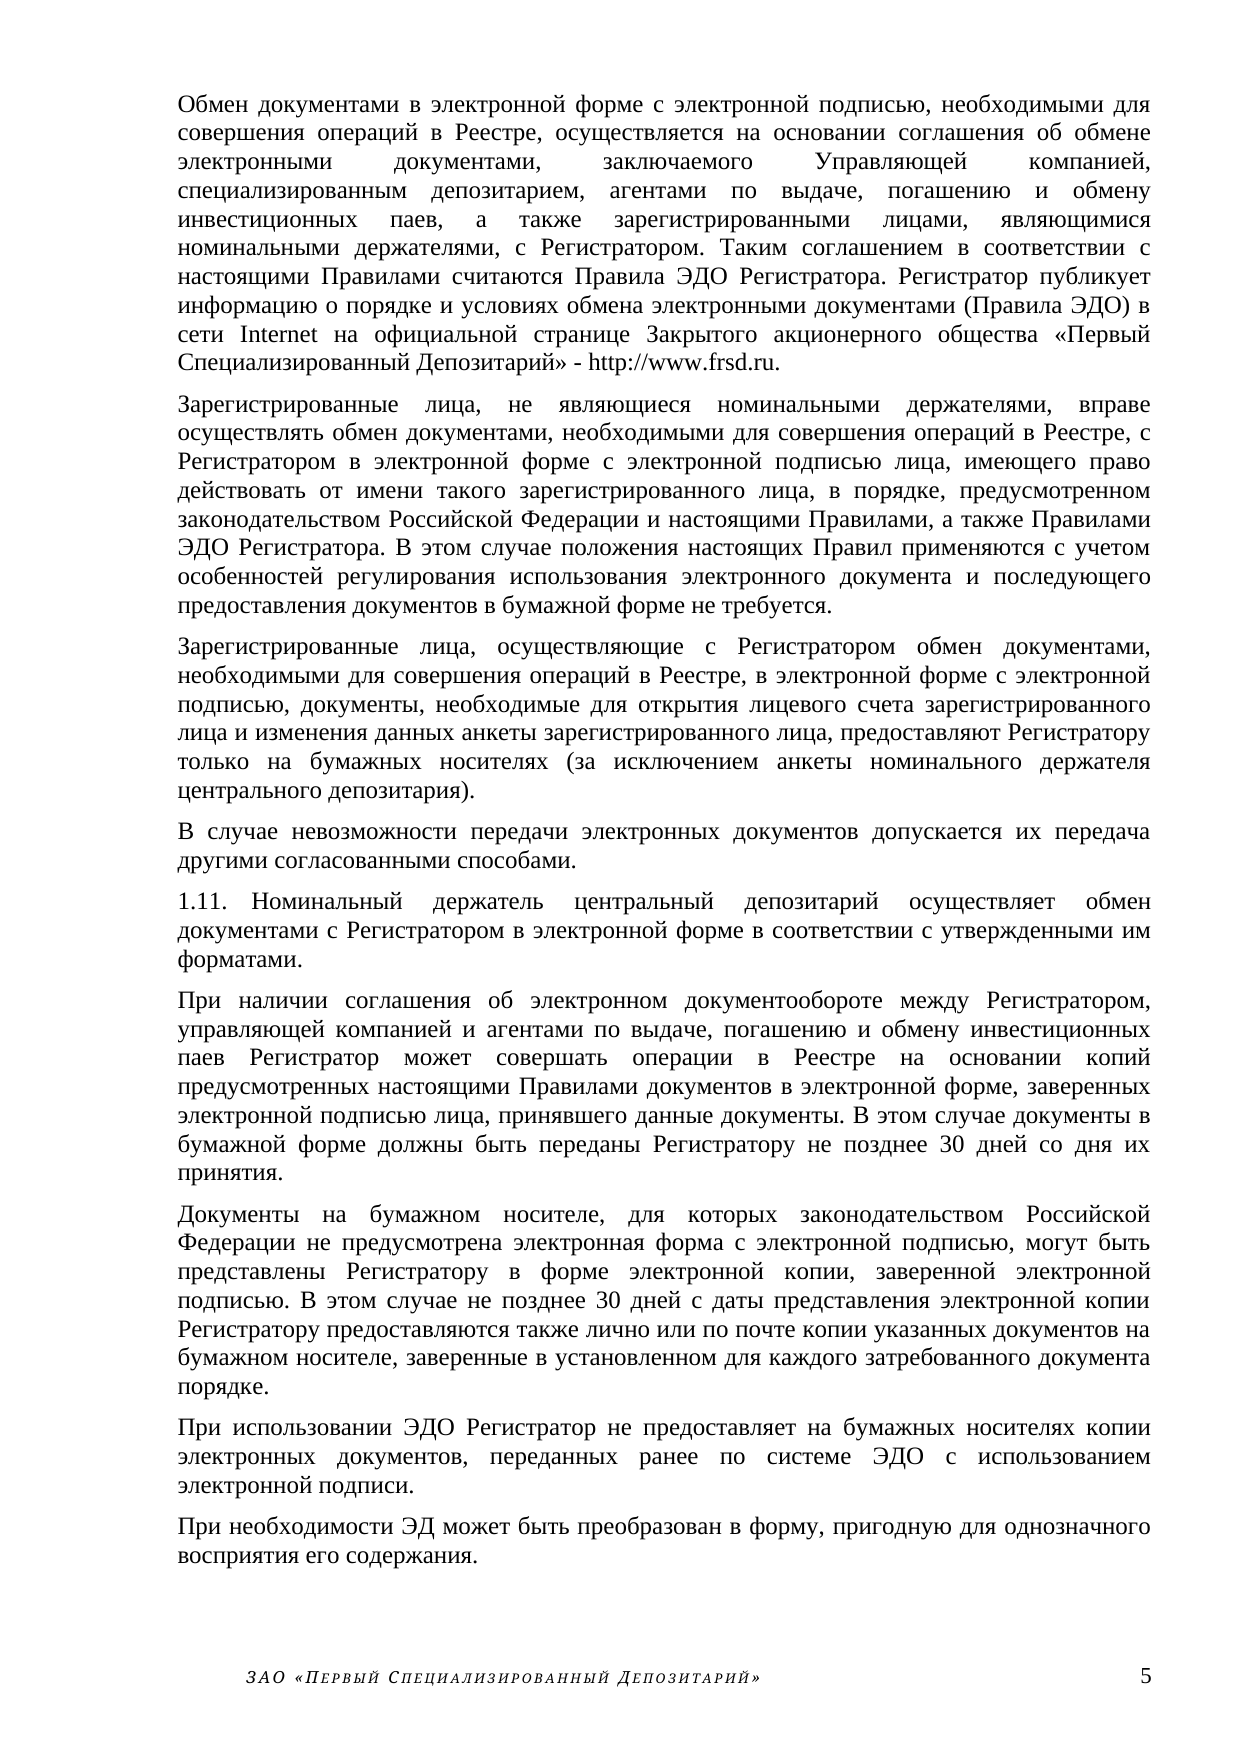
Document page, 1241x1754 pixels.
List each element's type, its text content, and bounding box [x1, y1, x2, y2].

text При необходимости ЭД может быть преобразован в форму, пригодную для однозначного восприятия его содержания. [177, 1511, 1152, 1569]
text При использовании ЭДО Регистратор не предоставляет на бумажных носителях копии электронных документов, переданных ранее по системе ЭДО с использованием электронной подписи. [177, 1412, 1152, 1499]
text Обмен документами в электронной форме с электронной подписью, необходимыми для совершения операций в Реестре, осуществляется на основании соглашения об обмене электронными документами, заключаемого Управляющей компанией, специализированным депозитарием, агентами по выдаче, погашению и обмену инвестиционных паев, а также зарегистрированными лицами, являющимися номинальными держателями, с Регистратором. Таким соглашением в соответствии с настоящими Правилами считаются Правила ЭДО Регистратора. Регистратор публикует информацию о порядке и условиях обмена электронными документами (Правила ЭДО) в сети Internet на официальной странице Закрытого акционерного общества «Первый Специализированный Депозитарий» - http://www.frsd.ru. [177, 89, 1152, 376]
text Зарегистрированные лица, не являющиеся номинальными держателями, вправе осуществлять обмен документами, необходимыми для совершения операций в Реестре, с Регистратором в электронной форме с электронной подписью лица, имеющего право действовать от имени такого зарегистрированного лица, в порядке, предусмотренном законодательством Российской Федерации и настоящими Правилами, а также Правилами ЭДО Регистратора. В этом случае положения настоящих Правил применяются с учетом особенностей регулирования использования электронного документа и последующего предоставления документов в бумажной форме не требуется. [177, 389, 1152, 619]
text Документы на бумажном носителе, для которых законодательством Российской Федерации не предусмотрена электронная форма с электронной подписью, могут быть представлены Регистратору в форме электронной копии, заверенной электронной подписью. В этом случае не позднее 30 дней с даты представления электронной копии Регистратору предоставляются также лично или по почте копии указанных документов на бумажном носителе, заверенные в установленном для каждого затребованного документа порядке. [177, 1199, 1152, 1400]
text Зарегистрированные лица, осуществляющие с Регистратором обмен документами, необходимыми для совершения операций в Реестре, в электронной форме с электронной подписью, документы, необходимые для открытия лицевого счета зарегистрированного лица и изменения данных анкеты зарегистрированного лица, предоставляют Регистратору только на бумажных носителях (за исключением анкеты номинального держателя центрального депозитария). [177, 631, 1152, 804]
text В случае невозможности передачи электронных документов допускается их передача другими согласованными способами. [177, 816, 1152, 874]
text При наличии соглашения об электронном документообороте между Регистратором, управляющей компанией и агентами по выдаче, погашению и обмену инвестиционных паев Регистратор может совершать операции в Реестре на основании копий предусмотренных настоящими Правилами документов в электронной форме, заверенных электронной подписью лица, принявшего данные документы. В этом случае документы в бумажной форме должны быть переданы Регистратору не позднее 30 дней со дня их принятия. [177, 985, 1152, 1186]
text 1.11. Номинальный держатель центральный депозитарий осуществляет обмен документами с Регистратором в электронной форме в соответствии с утвержденными им форматами. [177, 886, 1152, 972]
